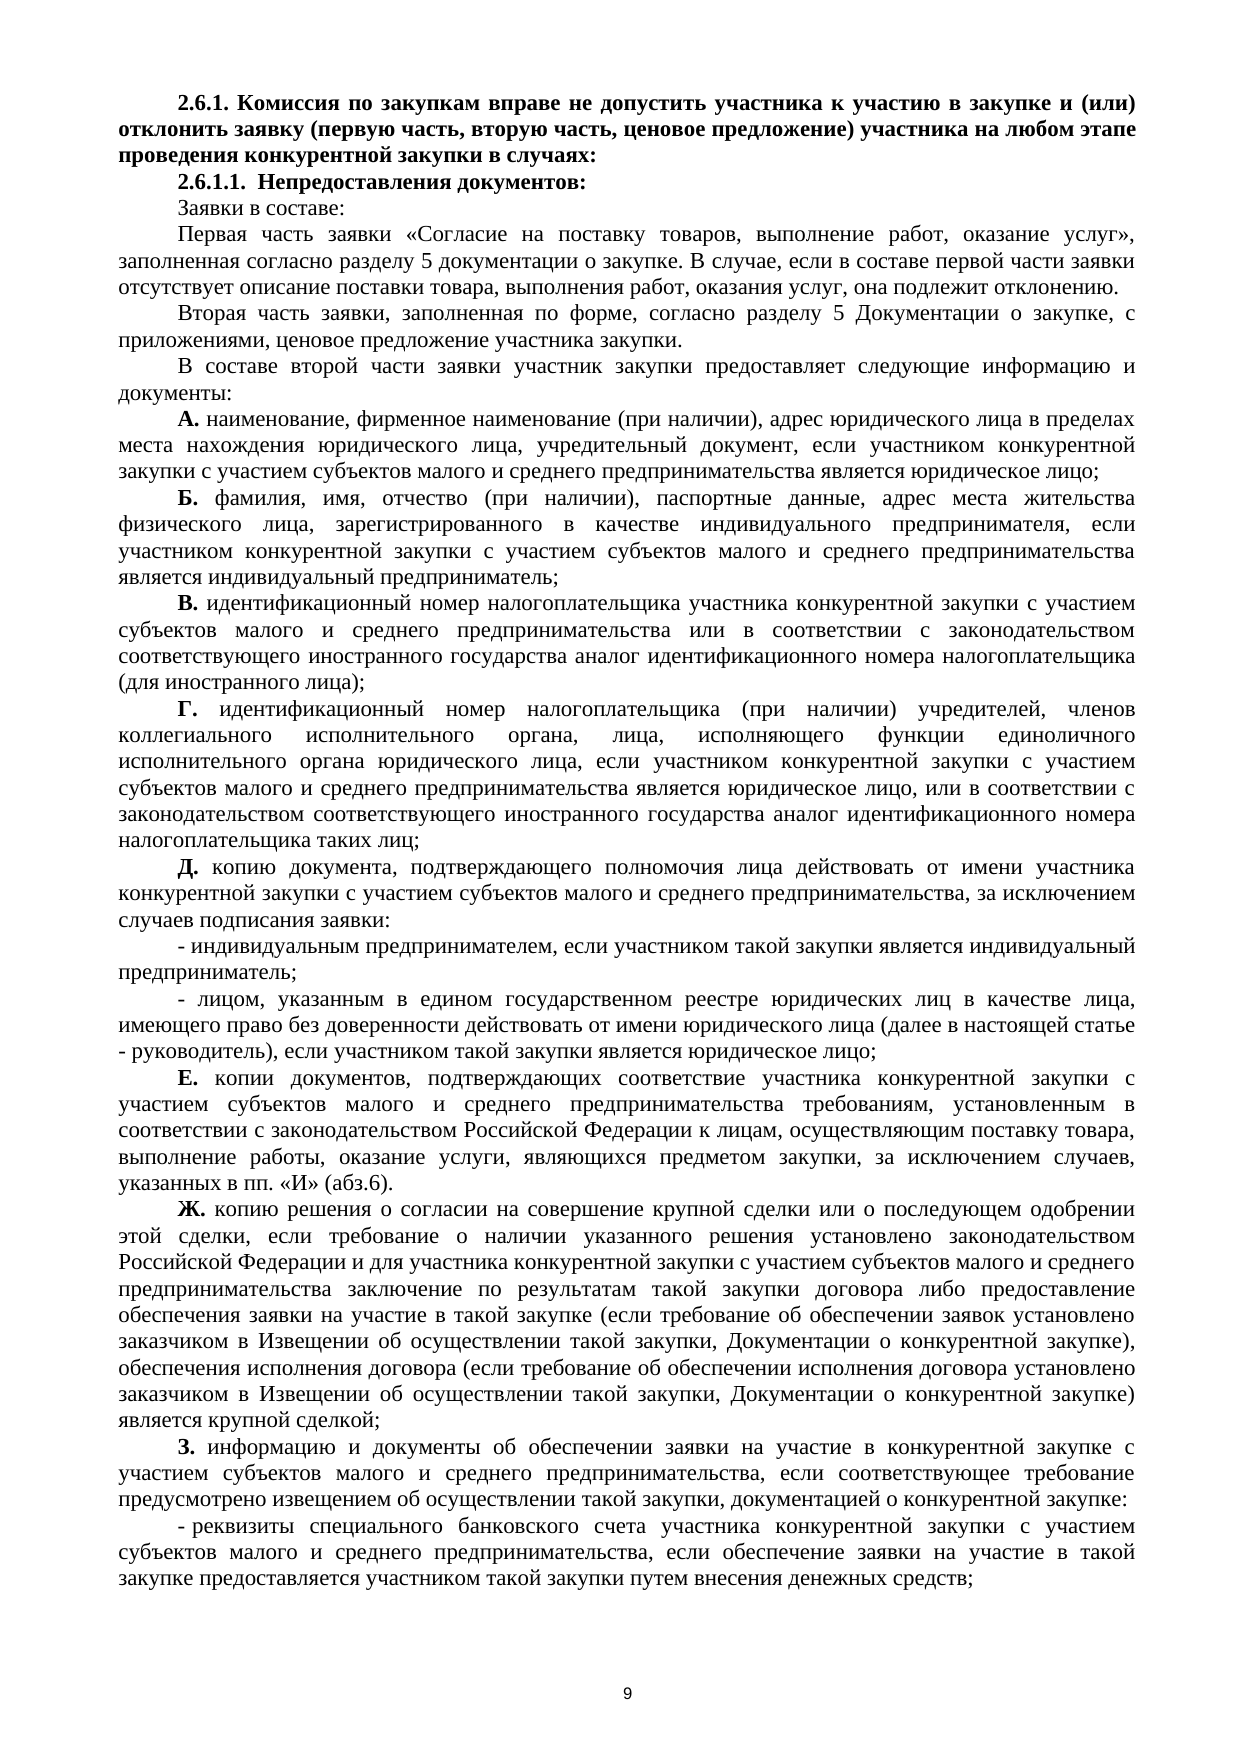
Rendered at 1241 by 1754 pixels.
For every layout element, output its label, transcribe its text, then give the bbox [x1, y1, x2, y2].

list Д. копию документа, подтверждающего полномочия лица действовать от имени участника конкурентной закупки с участием субъектов малого и среднего предпринимательства, за исключением случаев подписания заявки: [118, 853, 1137, 932]
list З. информацию и документы об обеспечении заявки на участие в конкурентной закупке с участием субъектов малого и среднего предпринимательства, если соответствующее требование предусмотрено извещением об осуществлении такой закупки, документацией о конкурентной закупке: [118, 1433, 1137, 1512]
text В составе второй части заявки участник закупки предоставляет следующие информацию и документы: [118, 352, 1137, 405]
text Заявки в составе: [118, 194, 1137, 220]
list Г. идентификационный номер налогоплательщика (при наличии) учредителей, членов коллегиального исполнительного органа, лица, исполняющего функции единоличного исполнительного органа юридического лица, если участником конкурентной закупки с участием субъектов малого и среднего предпринимательства является юридическое лицо, или в соответствии с законодательством соответствующего иностранного государства аналог идентификационного номера налогоплательщика таких лиц; [118, 695, 1137, 853]
list реквизиты специального банковского счета участника конкурентной закупки с участием субъектов малого и среднего предпринимательства, если обеспечение заявки на участие в такой закупке предоставляется участником такой закупки путем внесения денежных средств; [118, 1512, 1137, 1591]
text 2.6.1.1. Непредоставления документов: [118, 168, 1137, 194]
list А. наименование, фирменное наименование (при наличии), адрес юридического лица в пределах места нахождения юридического лица, учредительный документ, если участником конкурентной закупки с участием субъектов малого и среднего предпринимательства является юридическое лицо; [118, 405, 1137, 484]
list Б. фамилия, имя, отчество (при наличии), паспортные данные, адрес места жительства физического лица, зарегистрированного в качестве индивидуального предпринимателя, если участником конкурентной закупки с участием субъектов малого и среднего предпринимательства является индивидуальный предприниматель; [118, 484, 1137, 589]
text Вторая часть заявки, заполненная по форме, согласно разделу 5 Документации о закупке, с приложениями, ценовое предложение участника закупки. [118, 299, 1137, 352]
list Ж. копию решения о согласии на совершение крупной сделки или о последующем одобрении этой сделки, если требование о наличии указанного решения установлено законодательством Российской Федерации и для участника конкурентной закупки с участием субъектов малого и среднего предпринимательства заключение по результатам такой закупки договора либо предоставление обеспечения заявки на участие в такой закупке (если требование об обеспечении заявок установлено заказчиком в Извещении об осуществлении такой закупки, Документации о конкурентной закупке), обеспечения исполнения договора (если требование об обеспечении исполнения договора установлено заказчиком в Извещении об осуществлении такой закупки, Документации о конкурентной закупке) является крупной сделкой; [118, 1196, 1137, 1433]
text Первая часть заявки «Согласие на поставку товаров, выполнение работ, оказание услуг», заполненная согласно разделу 5 документации о закупке. В случае, если в составе первой части заявки отсутствует описание поставки товара, выполнения работ, оказания услуг, она подлежит отклонению. [118, 220, 1137, 299]
list - индивидуальным предпринимателем, если участником такой закупки является индивидуальный предприниматель; [118, 932, 1137, 985]
list - лицом, указанным в едином государственном реестре юридических лиц в качестве лица, имеющего право без доверенности действовать от имени юридического лица (далее в настоящей статье - руководитель), если участником такой закупки является юридическое лицо; [118, 985, 1137, 1064]
list В. идентификационный номер налогоплательщика участника конкурентной закупки с участием субъектов малого и среднего предпринимательства или в соответствии с законодательством соответствующего иностранного государства аналог идентификационного номера налогоплательщика (для иностранного лица); [118, 589, 1137, 695]
text 2.6.1. Комиссия по закупкам вправе не допустить участника к участию в закупке и (или) отклонить заявку (первую часть, вторую часть, ценовое предложение) участника на любом этапе проведения конкурентной закупки в случаях: [118, 89, 1137, 168]
list Е. копии документов, подтверждающих соответствие участника конкурентной закупки с участием субъектов малого и среднего предпринимательства требованиям, установленным в соответствии с законодательством Российской Федерации к лицам, осуществляющим поставку товара, выполнение работы, оказание услуги, являющихся предметом закупки, за исключением случаев, указанных в пп. «И» (абз.6). [118, 1064, 1137, 1196]
